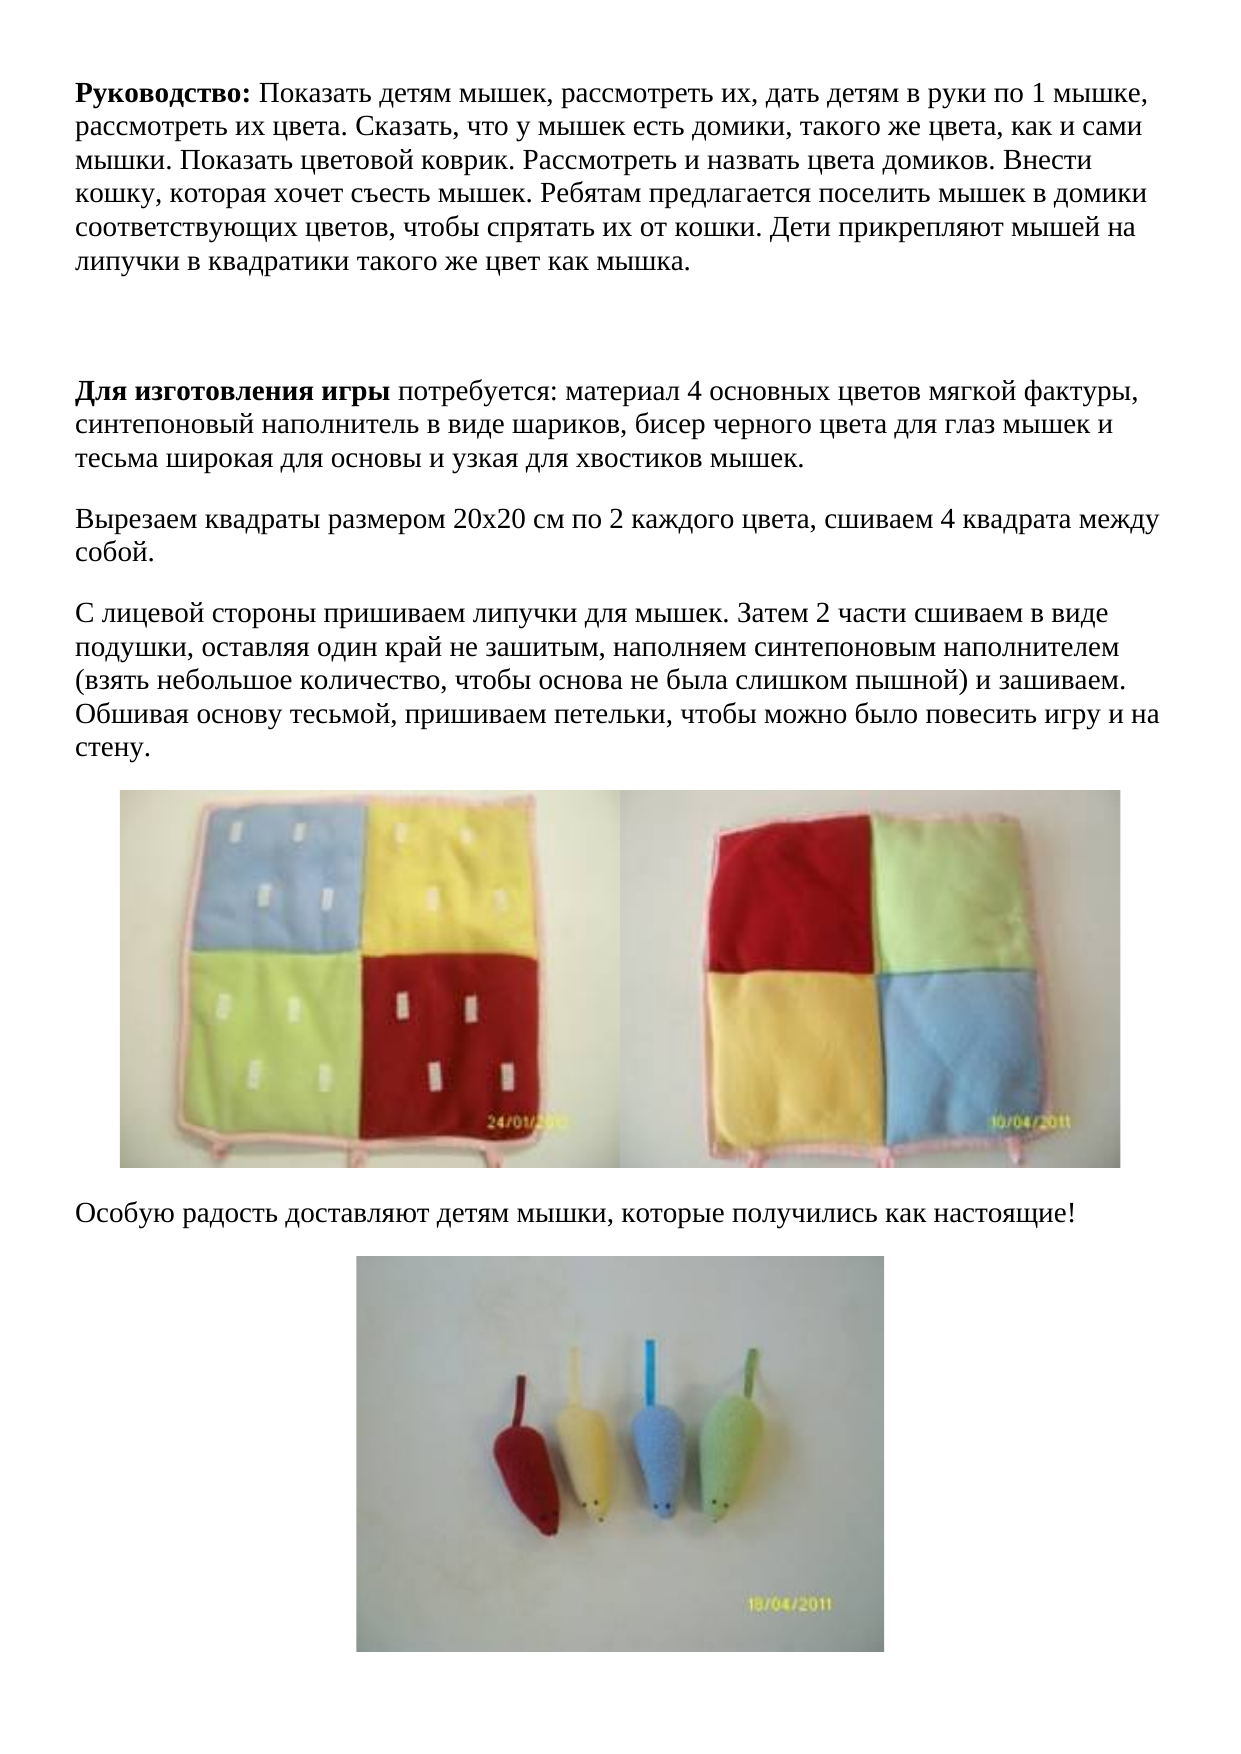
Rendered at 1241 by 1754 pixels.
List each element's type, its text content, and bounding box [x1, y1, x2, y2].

text Вырезаем квадраты размером 20х20 см по 2 каждого цвета, сшиваем 4 квадрата между собой. [75, 501, 1165, 568]
picture [356, 1256, 885, 1652]
picture [119, 790, 1121, 1168]
text Руководство: Показать детям мышек, рассмотреть их, дать детям в руки по 1 мышке, рассмотреть их цвета. Сказать, что у мышек есть домики, такого же цвета, как и сами мышки. Показать цветовой коврик. Рассмотреть и назвать цвета домиков. Внести кошку, которая хочет съесть мышек. Ребятам предлагается поселить мышек в домики соответствующих цветов, чтобы спрятать их от кошки. Дети прикрепляют мышей на липучки в квадратики такого же цвет как мышка. [75, 75, 1165, 276]
text С лицевой стороны пришиваем липучки для мышек. Затем 2 части сшиваем в виде подушки, оставляя один край не зашитым, наполняем синтепоновым наполнителем (взять небольшое количество, чтобы основа не была слишком пышной) и зашиваем. Обшивая основу тесьмой, пришиваем петельки, чтобы можно было повесить игру и на стену. [75, 595, 1165, 763]
text Для изготовления игры потребуется: материал 4 основных цветов мягкой фактуры, синтепоновый наполнитель в виде шариков, бисер черного цвета для глаз мышек и тесьма широкая для основы и узкая для хвостиков мышек. [75, 373, 1165, 473]
text Особую радость доставляют детям мышки, которые получились как настоящие! [75, 1195, 1165, 1228]
